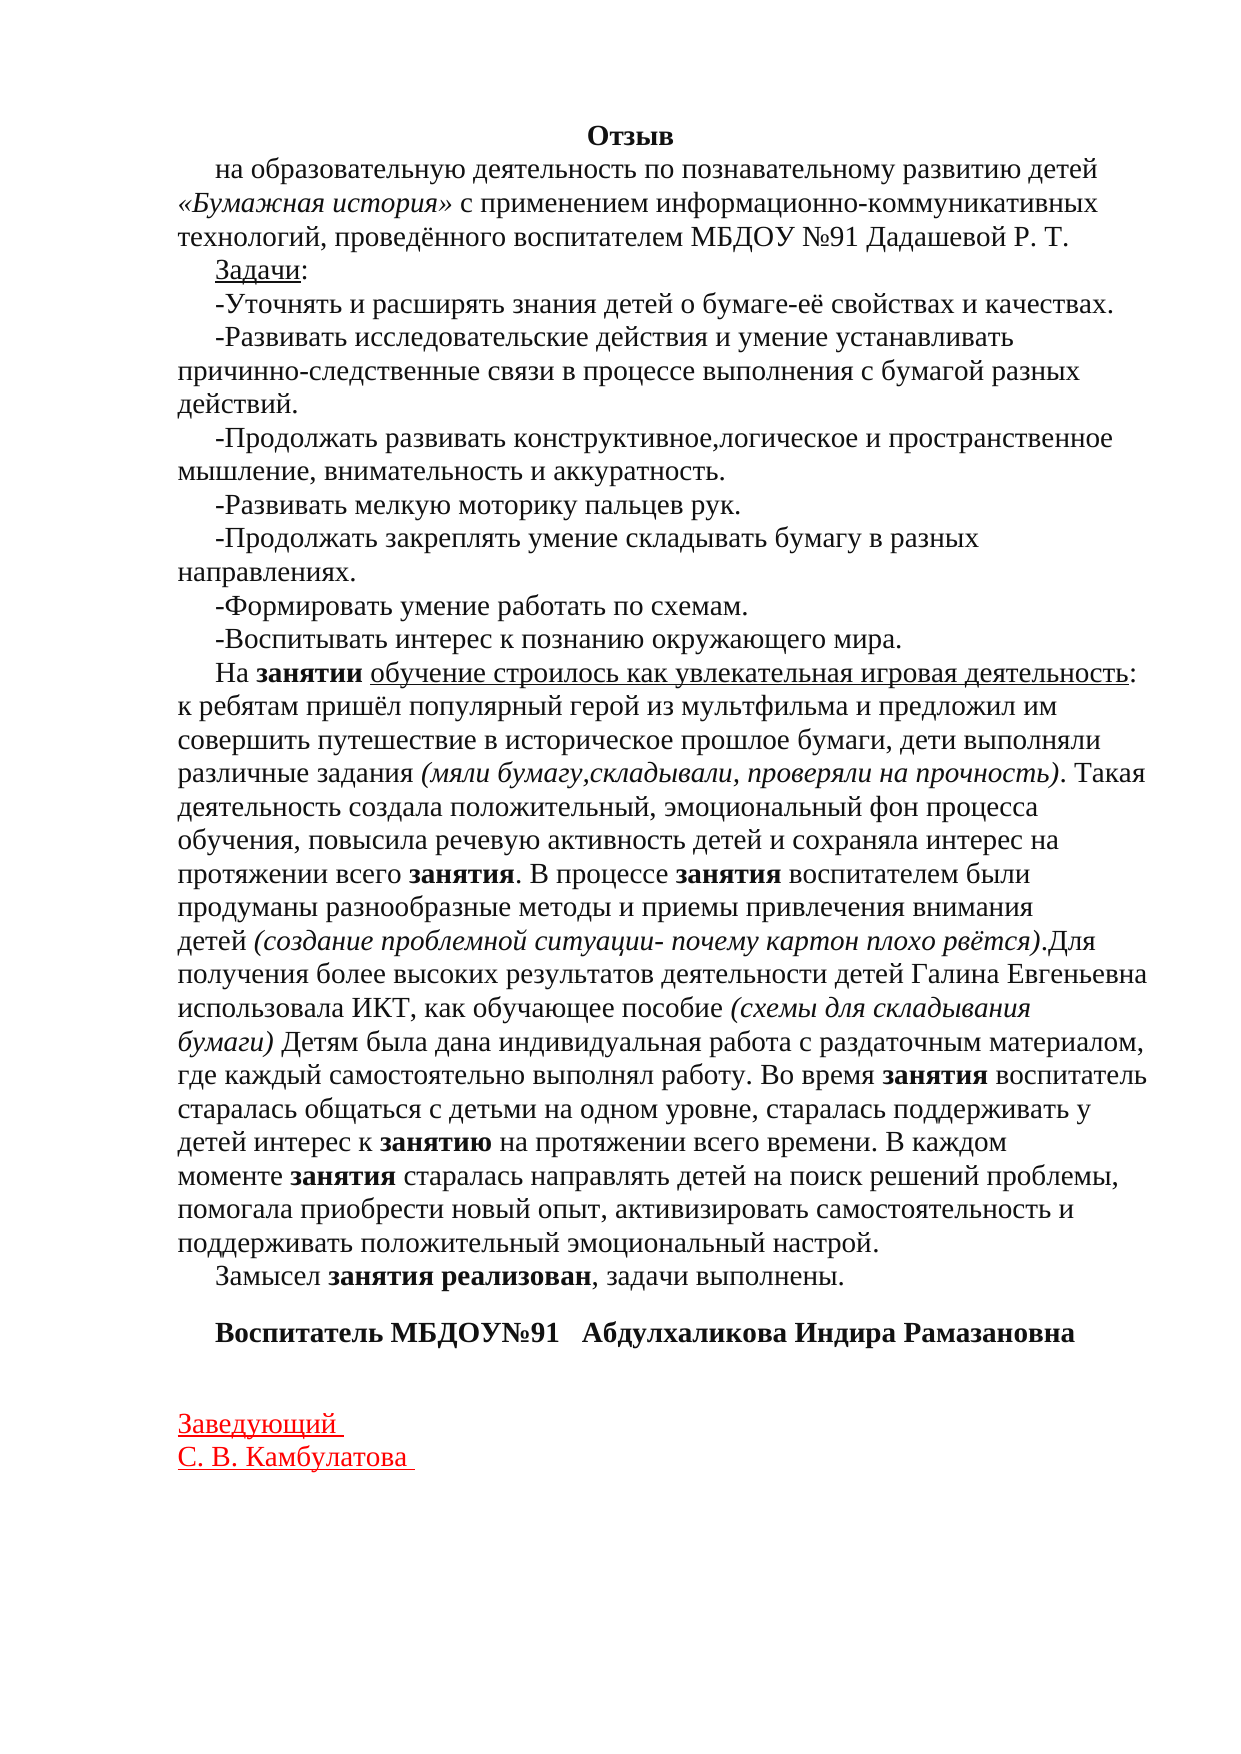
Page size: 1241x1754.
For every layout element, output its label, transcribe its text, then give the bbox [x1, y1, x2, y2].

text -Воспитывать интерес к познанию окружающего мира. [177, 621, 1152, 655]
text -Продолжать закреплять умение складывать бумагу в разных направлениях. [177, 521, 1152, 588]
text -Развивать исследовательские действия и умение устанавливать причинно-следственные связи в процессе выполнения с бумагой разных действий. [177, 319, 1152, 420]
text Замысел занятия реализован, задачи выполнены. [177, 1258, 1152, 1292]
text -Развивать мелкую моторику пальцев рук. [177, 487, 1152, 521]
text -Продолжать развивать конструктивное,логическое и пространственное мышление, внимательность и аккуратность. [177, 420, 1152, 487]
text на образовательную деятельность по познавательному развитию детей «Бумажная история» с применением информационно-коммуникативных технологий, проведённого воспитателем МБДОУ №91 Дадашевой Р. Т. [177, 152, 1152, 252]
text -Уточнять и расширять знания детей о бумаге-её свойствах и качествах. [177, 286, 1152, 319]
text На занятии обучение строилось как увлекательная игровая деятельность: к ребятам пришёл популярный герой из мультфильма и предложил им совершить путешествие в историческое прошлое бумаги, дети выполняли различные задания (мяли бумагу,складывали, проверяли на прочность). Такая деятельность создала положительный, эмоциональный фон процесса обучения, повысила речевую активность детей и сохраняла интерес на протяжении всего занятия. В процессе занятия воспитателем были продуманы разнообразные методы и приемы привлечения внимания детей (создание проблемной ситуации- почему картон плохо рвётся).Для получения более высоких результатов деятельности детей Галина Евгеньевна использовала ИКТ, как обучающее пособие (схемы для складывания бумаги) Детям была дана индивидуальная работа с раздаточным материалом, где каждый самостоятельно выполнял работу. Во время занятия воспитатель старалась общаться с детьми на одном уровне, старалась поддерживать у детей интерес к занятию на протяжении всего времени. В каждом моменте занятия старалась направлять детей на поиск решений проблемы, помогала приобрести новый опыт, активизировать самостоятельность и поддерживать положительный эмоциональный настрой. [177, 655, 1152, 1258]
text С. В. Камбулатова [177, 1439, 1152, 1473]
text Отзыв [177, 118, 1152, 152]
text Воспитатель МБДОУ№91 Абдулхаликова Индира Рамазановна [177, 1316, 1152, 1349]
text Заведующий [177, 1406, 1152, 1439]
text -Формировать умение работать по схемам. [177, 588, 1152, 621]
text Задачи: [177, 252, 1152, 286]
